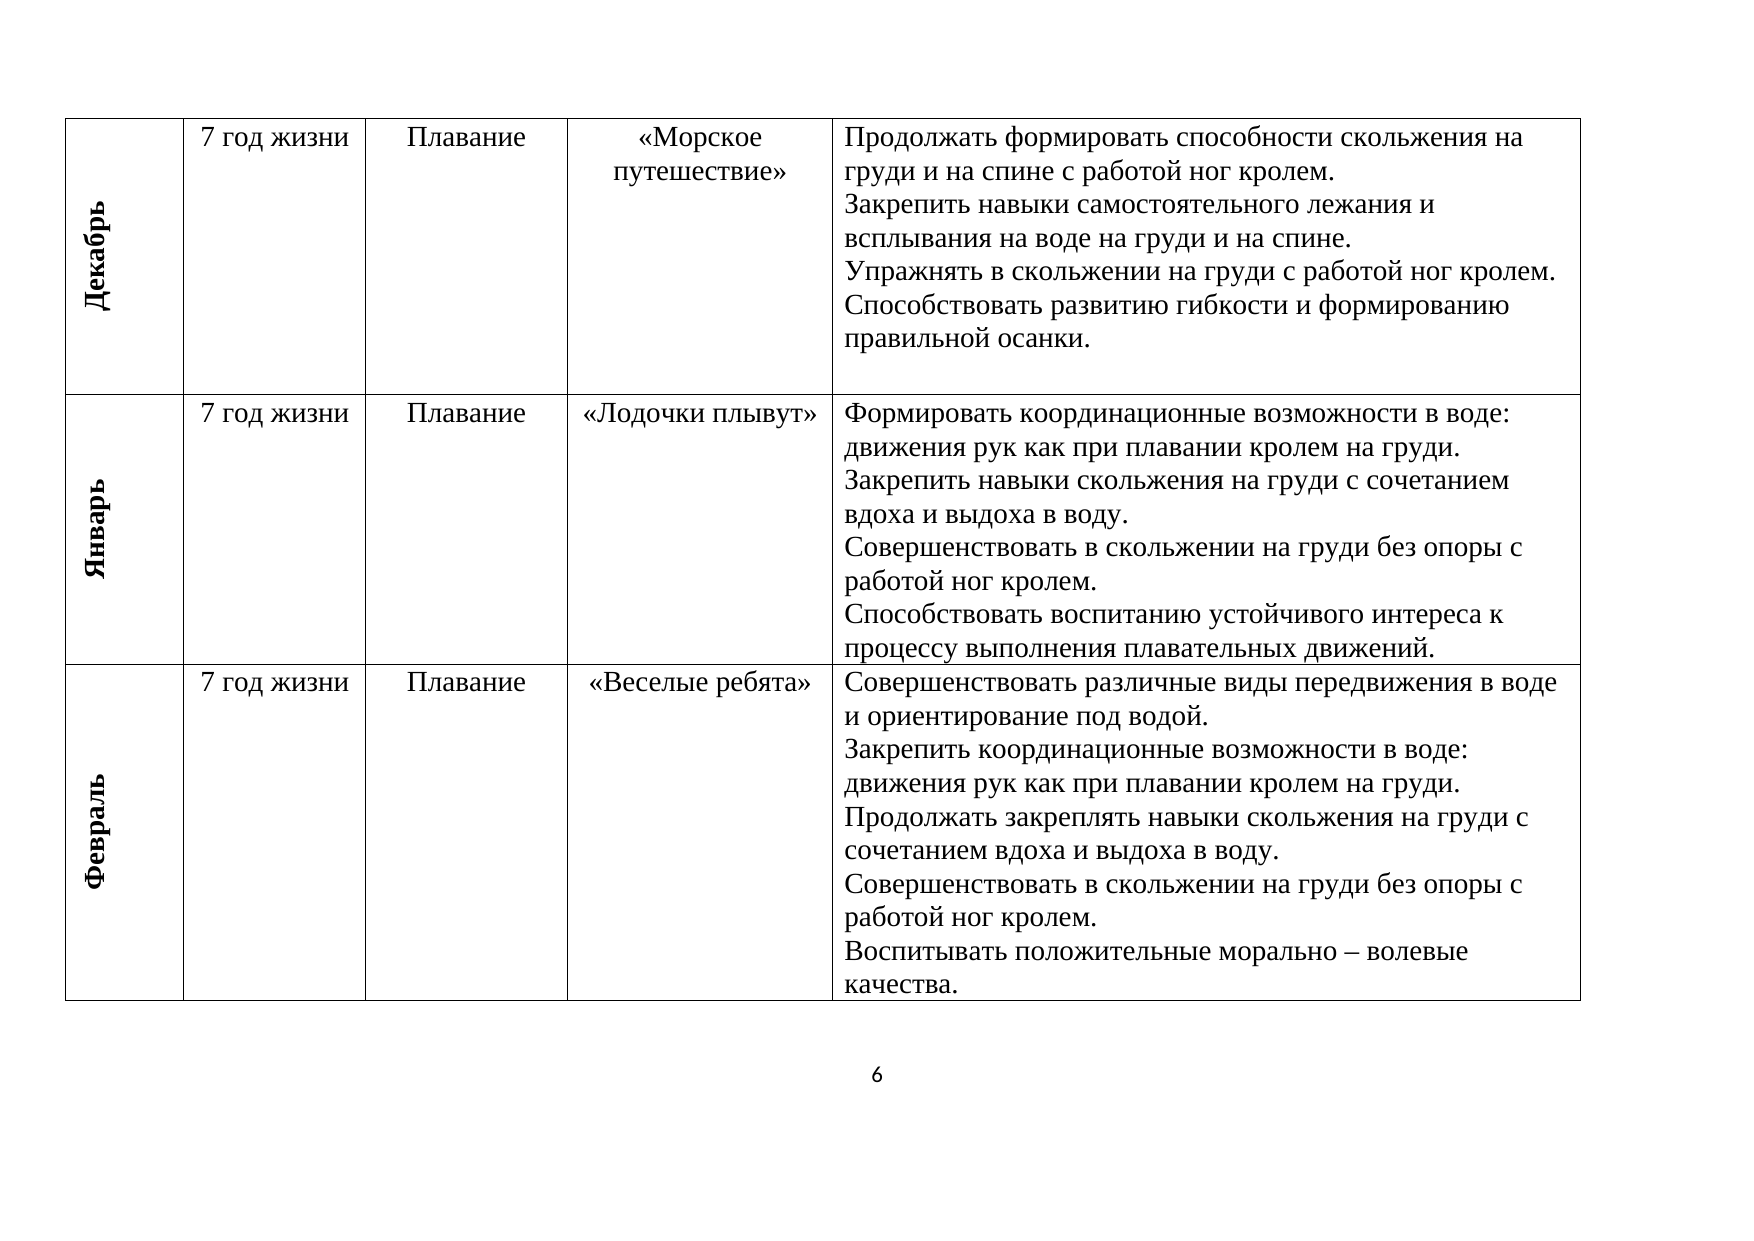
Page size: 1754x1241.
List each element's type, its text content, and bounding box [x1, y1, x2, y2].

table_cell Продолжать формировать способности скольжения на груди и на спине с работой ног кролем. Закрепить навыки самостоятельного лежания и всплывания на воде на груди и на спине. Упражнять в скольжении на груди с работой ног кролем. Способствовать развитию гибкости и формированию правильной осанки. [833, 119, 1580, 394]
table_cell Плавание [366, 395, 567, 663]
table_cell 7 год жизни [184, 119, 365, 394]
table_cell Формировать координационные возможности в воде: движения рук как при плавании кролем на груди. Закрепить навыки скольжения на груди с сочетанием вдоха и выдоха в воду. Совершенствовать в скольжении на груди без опоры с работой ног кролем. Способствовать воспитанию устойчивого интереса к процессу выполнения плавательных движений. [833, 395, 1580, 663]
table_cell «Веселые ребята» [568, 665, 832, 1000]
table_cell «Морское путешествие» [568, 119, 832, 394]
table_cell 7 год жизни [184, 665, 365, 1000]
table_cell Февраль [66, 665, 183, 1000]
table_cell Плавание [366, 665, 567, 1000]
table_cell 7 год жизни [184, 395, 365, 663]
table_cell Декабрь [66, 119, 183, 394]
table_cell Плавание [366, 119, 567, 394]
table_cell Совершенствовать различные виды передвижения в воде и ориентирование под водой. Закрепить координационные возможности в воде: движения рук как при плавании кролем на груди. Продолжать закреплять навыки скольжения на груди с сочетанием вдоха и выдоха в воду. Совершенствовать в скольжении на груди без опоры с работой ног кролем. Воспитывать положительные морально – волевые качества. [833, 665, 1580, 1000]
table_cell «Лодочки плывут» [568, 395, 832, 663]
table_cell Январь [66, 395, 183, 663]
